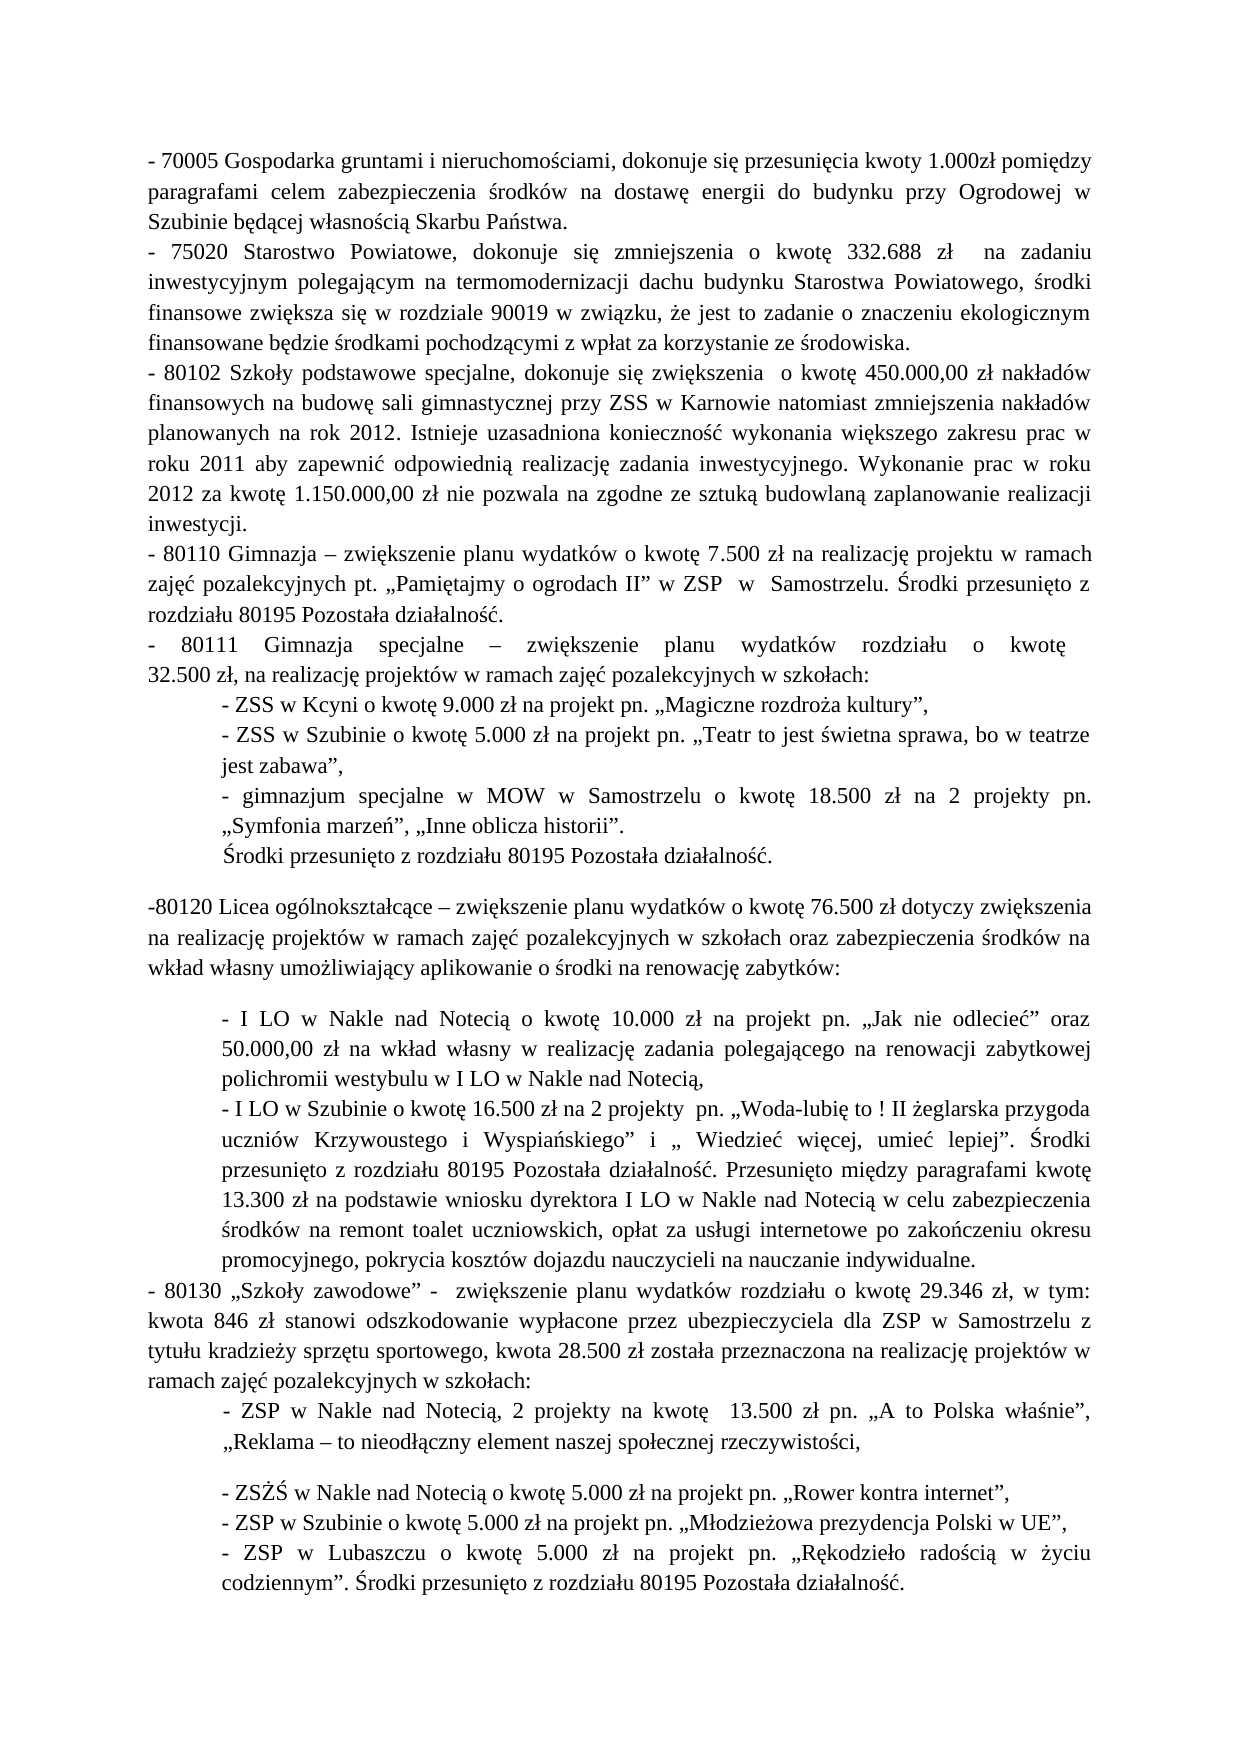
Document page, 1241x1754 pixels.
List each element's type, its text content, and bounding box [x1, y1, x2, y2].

text - 80102 Szkoły podstawowe specjalne, dokonuje się zwiększenia o kwotę 450.000,00 zł nakładów finansowych na budowę sali gimnastycznej przy ZSS w Karnowie natomiast zmniejszenia nakładów planowanych na rok 2012. Istnieje uzasadniona konieczność wykonania większego zakresu prac w roku 2011 aby zapewnić odpowiednią realizację zadania inwestycyjnego. Wykonanie prac w roku 2012 za kwotę 1.150.000,00 zł nie pozwala na zgodne ze sztuką budowlaną zaplanowanie realizacji inwestycji. [148, 359, 1093, 536]
list - ZSS w Szubinie o kwotę 5.000 zł na projekt pn. „Teatr to jest świetna sprawa, bo w teatrze jest zabawa”, [221, 722, 1093, 778]
text - 80111 Gimnazja specjalne – zwiększenie planu wydatków rozdziału o kwotę 32.500 zł, na realizację projektów w ramach zajęć pozalekcyjnych w szkołach: [148, 631, 1093, 687]
text - 80110 Gimnazja – zwiększenie planu wydatków o kwotę 7.500 zł na realizację projektu w ramach zajęć pozalekcyjnych pt. „Pamiętajmy o ogrodach II” w ZSP w Samostrzelu. Środki przesunięto z rozdziału 80195 Pozostała działalność. [148, 540, 1093, 627]
list - ZSS w Kcyni o kwotę 9.000 zł na projekt pn. „Magiczne rozdroża kultury”, [221, 691, 1093, 718]
text - 80130 „Szkoły zawodowe” - zwiększenie planu wydatków rozdziału o kwotę 29.346 zł, w tym: kwota 846 zł stanowi odszkodowanie wypłacone przez ubezpieczyciela dla ZSP w Samostrzelu z tytułu kradzieży sprzętu sportowego, kwota 28.500 zł została przeznaczona na realizację projektów w ramach zajęć pozalekcyjnych w szkołach: [148, 1277, 1093, 1394]
list - gimnazjum specjalne w MOW w Samostrzelu o kwotę 18.500 zł na 2 projekty pn. „Symfonia marzeń”, „Inne oblicza historii”. [221, 782, 1093, 838]
list - I LO w Nakle nad Notecią o kwotę 10.000 zł na projekt pn. „Jak nie odlecieć” oraz 50.000,00 zł na wkład własny w realizację zadania polegającego na renowacji zabytkowej polichromii westybulu w I LO w Nakle nad Notecią, [221, 1005, 1093, 1092]
text - 75020 Starostwo Powiatowe, dokonuje się zmniejszenia o kwotę 332.688 zł na zadaniu inwestycyjnym polegającym na termomodernizacji dachu budynku Starostwa Powiatowego, środki finansowe zwiększa się w rozdziale 90019 w związku, że jest to zadanie o znaczeniu ekologicznym finansowane będzie środkami pochodzącymi z wpłat za korzystanie ze środowiska. [148, 238, 1093, 355]
text - 70005 Gospodarka gruntami i nieruchomościami, dokonuje się przesunięcia kwoty 1.000zł pomiędzy paragrafami celem zabezpieczenia środków na dostawę energii do budynku przy Ogrodowej w Szubinie będącej własnością Skarbu Państwa. [148, 148, 1093, 234]
text Środki przesunięto z rozdziału 80195 Pozostała działalność. [223, 842, 1093, 869]
list - I LO w Szubinie o kwotę 16.500 zł na 2 projekty pn. „Woda-lubię to ! II żeglarska przygoda uczniów Krzywoustego i Wyspiańskiego” i „ Wiedzieć więcej, umieć lepiej”. Środki przesunięto z rozdziału 80195 Pozostała działalność. Przesunięto między paragrafami kwotę 13.300 zł na podstawie wniosku dyrektora I LO w Nakle nad Notecią w celu zabezpieczenia środków na remont toalet uczniowskich, opłat za usługi internetowe po zakończeniu okresu promocyjnego, pokrycia kosztów dojazdu nauczycieli na nauczanie indywidualne. [221, 1096, 1093, 1273]
text - ZSP w Nakle nad Notecią, 2 projekty na kwotę 13.500 zł pn. „A to Polska właśnie”, „Reklama – to nieodłączny element naszej społecznej rzeczywistości, [223, 1398, 1093, 1454]
list - ZSŻŚ w Nakle nad Notecią o kwotę 5.000 zł na projekt pn. „Rower kontra internet”, [221, 1479, 1093, 1505]
list - ZSP w Lubaszczu o kwotę 5.000 zł na projekt pn. „Rękodzieło radością w życiu codziennym”. Środki przesunięto z rozdziału 80195 Pozostała działalność. [221, 1539, 1093, 1596]
text -80120 Licea ogólnokształcące – zwiększenie planu wydatków o kwotę 76.500 zł dotyczy zwiększenia na realizację projektów w ramach zajęć pozalekcyjnych w szkołach oraz zabezpieczenia środków na wkład własny umożliwiający aplikowanie o środki na renowację zabytków: [148, 893, 1093, 980]
list - ZSP w Szubinie o kwotę 5.000 zł na projekt pn. „Młodzieżowa prezydencja Polski w UE”, [221, 1509, 1093, 1535]
